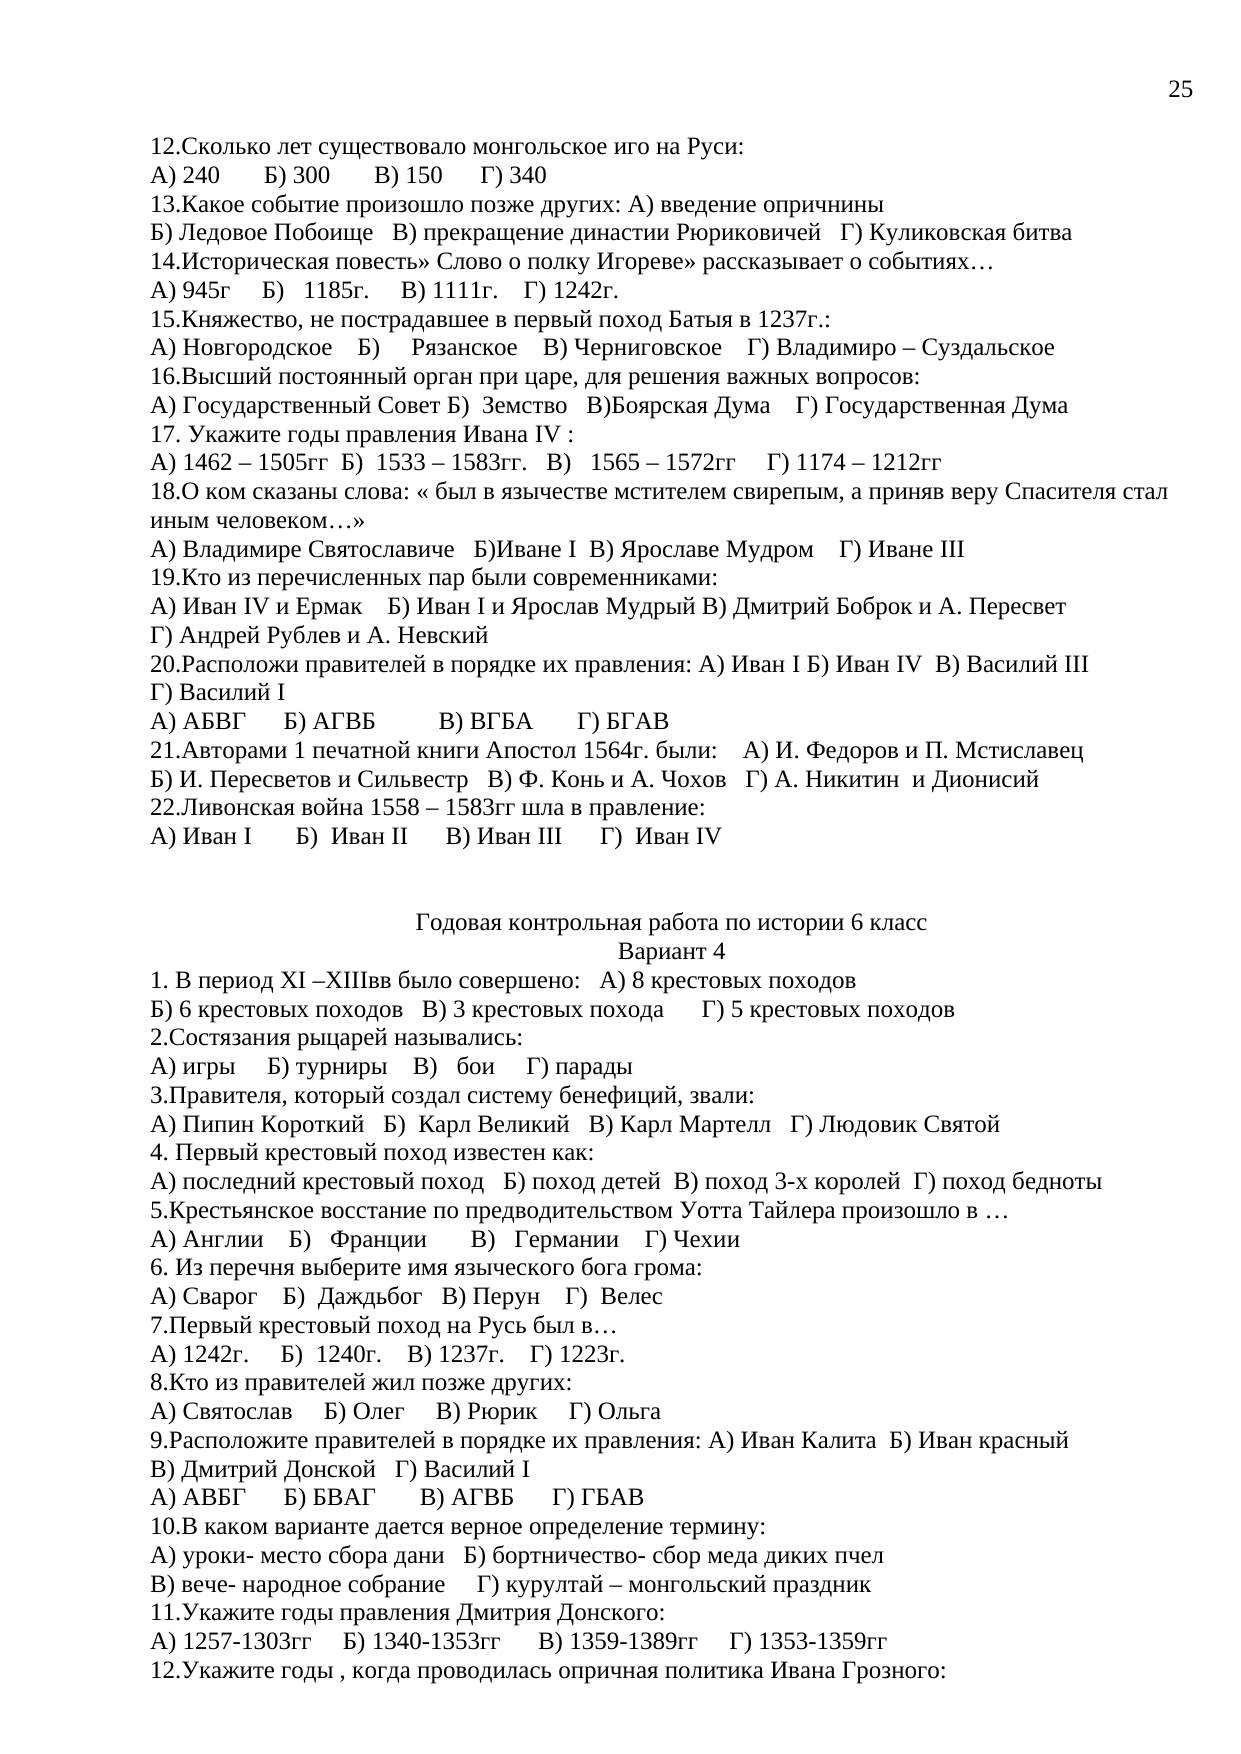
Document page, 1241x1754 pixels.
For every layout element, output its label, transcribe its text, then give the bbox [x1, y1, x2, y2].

text А) 1257-1303гг Б) 1340-1353гг В) 1359-1389гг Г) 1353-1359гг [150, 1626, 1193, 1655]
text А) АБВГ Б) АГВБ В) ВГБА Г) БГАВ [150, 706, 1193, 735]
text Г) Андрей Рублев и А. Невский [150, 620, 1193, 649]
text 2.Состязания рыцарей назывались: [150, 1022, 1193, 1051]
text А) АВБГ Б) БВАГ В) АГВБ Г) ГБАВ [150, 1482, 1193, 1511]
text 15.Княжество, не пострадавшее в первый поход Батыя в 1237г.: [150, 304, 1193, 332]
text 8.Кто из правителей жил позже других: [150, 1367, 1193, 1396]
text Годовая контрольная работа по истории 6 класс [150, 907, 1193, 936]
text 22.Ливонская война 1558 – 1583гг шла в правление: [150, 792, 1193, 821]
text 20.Расположи правителей в порядке их правления: А) Иван I Б) Иван IV В) Василий III [150, 649, 1193, 677]
text 4. Первый крестовый поход известен как: [150, 1137, 1193, 1166]
text А) 945г Б) 1185г. В) 1111г. Г) 1242г. [150, 275, 1193, 304]
text А) 240 Б) 300 В) 150 Г) 340 [150, 160, 1193, 189]
text А) Владимире Святославиче Б)Иване I В) Ярославе Мудром Г) Иване III [150, 534, 1193, 562]
text А) игры Б) турниры В) бои Г) парады [150, 1051, 1193, 1080]
text А) уроки- место сбора дани Б) бортничество- сбор меда диких пчел [150, 1540, 1193, 1569]
text А) Сварог Б) Даждьбог В) Перун Г) Велес [150, 1281, 1193, 1310]
text 11.Укажите годы правления Дмитрия Донского: [150, 1597, 1193, 1626]
text А) Иван I Б) Иван II В) Иван III Г) Иван IV [150, 821, 1193, 850]
text 12.Сколько лет существовало монгольское иго на Руси: [150, 131, 1193, 160]
text А) Государственный Совет Б) Земство В)Боярская Дума Г) Государственная Дума [150, 390, 1193, 419]
text Б) И. Пересветов и Сильвестр В) Ф. Конь и А. Чохов Г) А. Никитин и Дионисий [150, 764, 1193, 792]
text А) 1462 – 1505гг Б) 1533 – 1583гг. В) 1565 – 1572гг Г) 1174 – 1212гг [150, 447, 1193, 476]
text 7.Первый крестовый поход на Русь был в… [150, 1310, 1193, 1339]
text 5.Крестьянское восстание по предводительством Уотта Тайлера произошло в … [150, 1195, 1193, 1224]
text 12.Укажите годы , когда проводилась опричная политика Ивана Грозного: [150, 1655, 1193, 1684]
text А) Англии Б) Франции В) Германии Г) Чехии [150, 1224, 1193, 1252]
text 19.Кто из перечисленных пар были современниками: [150, 562, 1193, 591]
text В) вече- народное собрание Г) курултай – монгольский праздник [150, 1569, 1193, 1597]
text Б) 6 крестовых походов В) 3 крестовых похода Г) 5 крестовых походов [150, 994, 1193, 1022]
text Вариант 4 [150, 936, 1193, 965]
text 10.В каком варианте дается верное определение термину: [150, 1511, 1193, 1540]
text 21.Авторами 1 печатной книги Апостол 1564г. были: А) И. Федоров и П. Мстиславец [150, 735, 1193, 764]
text 1. В период XI –XIIIвв было совершено: А) 8 крестовых походов [150, 965, 1193, 994]
text 18.О ком сказаны слова: « был в язычестве мстителем свирепым, а приняв веру Спасителя стал иным человеком…» [150, 476, 1193, 534]
text 9.Расположите правителей в порядке их правления: А) Иван Калита Б) Иван красный [150, 1425, 1193, 1454]
text Г) Василий I [150, 677, 1193, 706]
text А) Иван IV и Ермак Б) Иван I и Ярослав Мудрый В) Дмитрий Боброк и А. Пересвет [150, 591, 1193, 620]
text 14.Историческая повесть» Слово о полку Игореве» рассказывает о событиях… [150, 246, 1193, 275]
text А) последний крестовый поход Б) поход детей В) поход 3-х королей Г) поход бедноты [150, 1166, 1193, 1195]
text А) 1242г. Б) 1240г. В) 1237г. Г) 1223г. [150, 1339, 1193, 1367]
text А) Пипин Короткий Б) Карл Великий В) Карл Мартелл Г) Людовик Святой [150, 1109, 1193, 1137]
text А) Святослав Б) Олег В) Рюрик Г) Ольга [150, 1396, 1193, 1425]
text В) Дмитрий Донской Г) Василий I [150, 1454, 1193, 1482]
text 6. Из перечня выберите имя языческого бога грома: [150, 1252, 1193, 1281]
text А) Новгородское Б) Рязанское В) Черниговское Г) Владимиро – Суздальское [150, 332, 1193, 361]
text 17. Укажите годы правления Ивана IV : [150, 419, 1193, 447]
text 16.Высший постоянный орган при царе, для решения важных вопросов: [150, 361, 1193, 390]
text 3.Правителя, который создал систему бенефиций, звали: [150, 1080, 1193, 1109]
text 13.Какое событие произошло позже других: А) введение опричнины [150, 189, 1193, 217]
text Б) Ледовое Побоище В) прекращение династии Рюриковичей Г) Куликовская битва [150, 217, 1193, 246]
